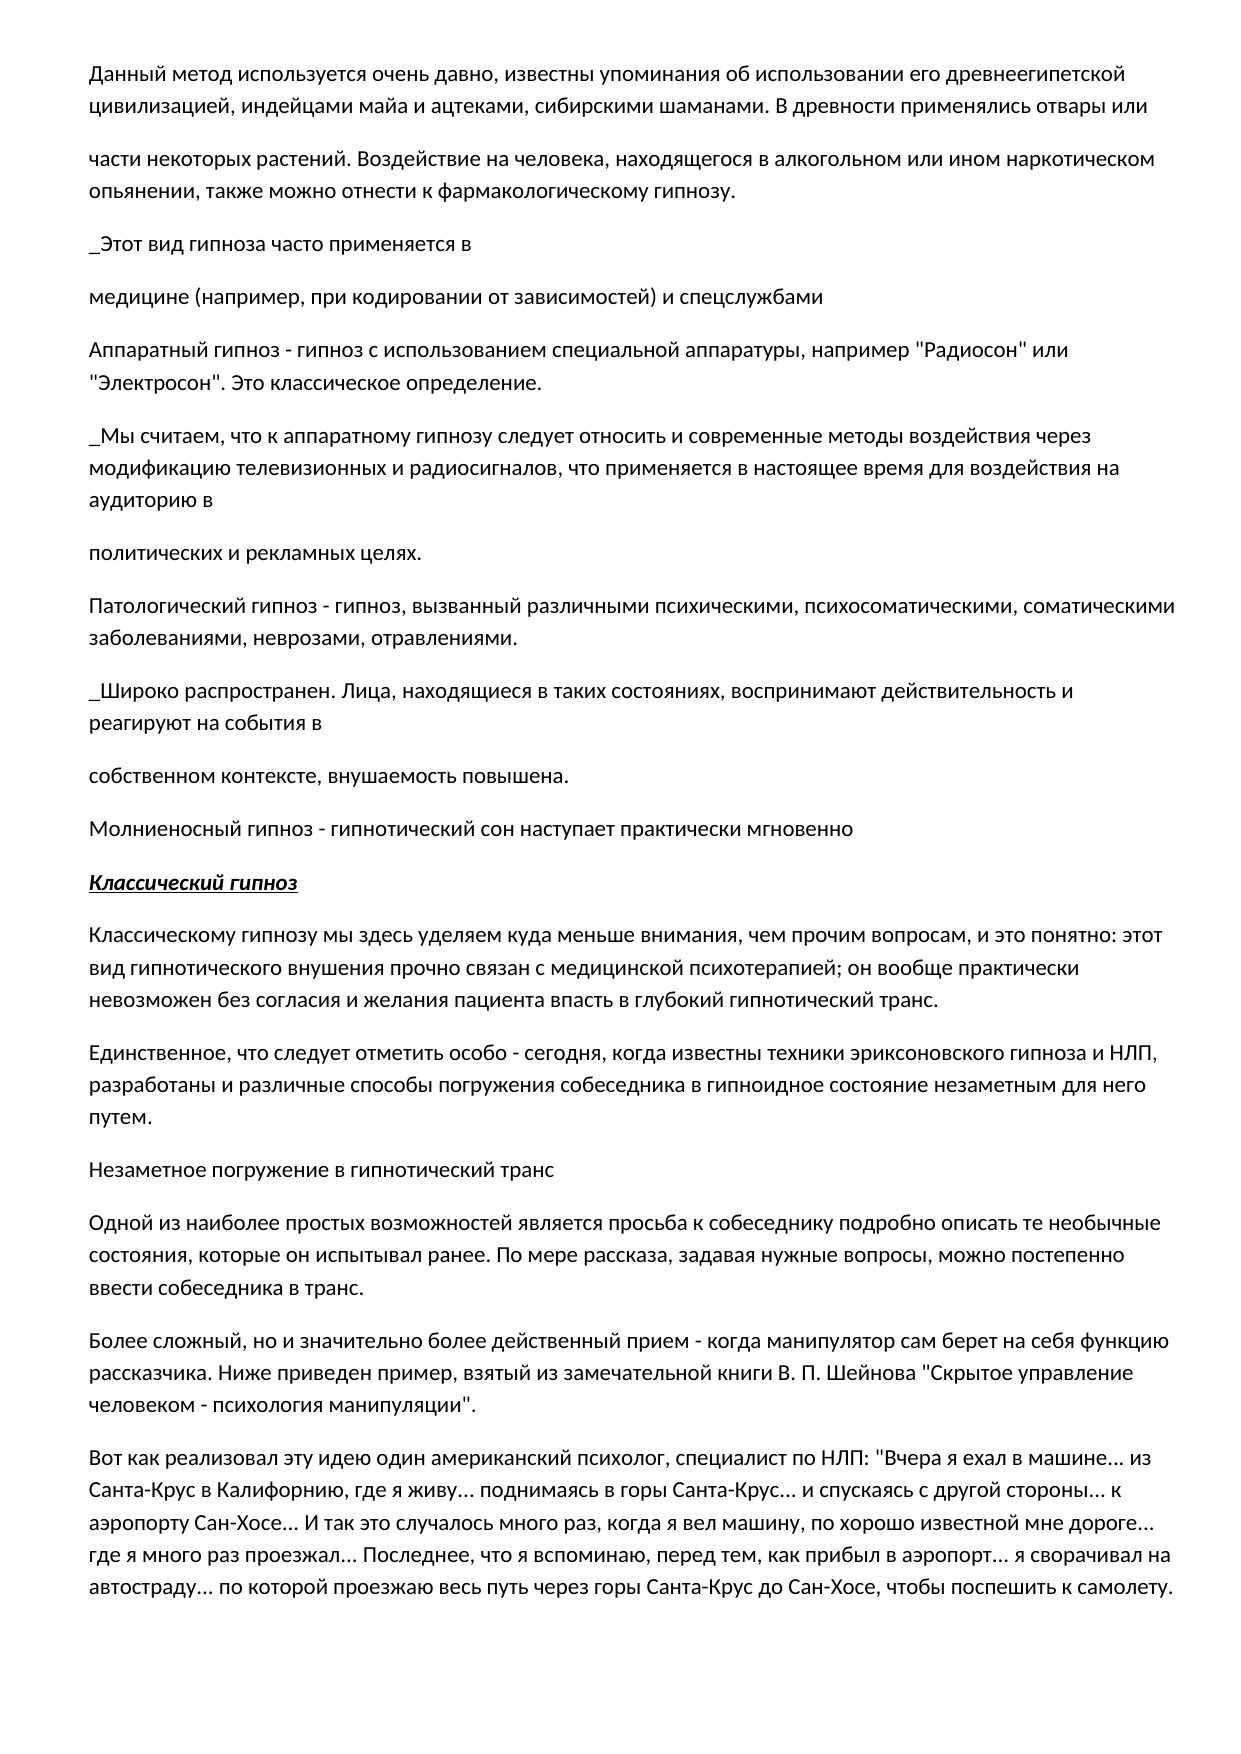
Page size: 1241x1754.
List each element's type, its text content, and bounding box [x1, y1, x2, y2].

text _Широко распространен. Лица, находящиеся в таких состояниях, воспринимают действительность и реагируют на события в [89, 676, 1181, 737]
text Патологический гипноз - гипноз, вызванный различными психическими, психосоматическими, соматическими заболеваниями, неврозами, отравлениями. [89, 591, 1181, 651]
text Незаметное погружение в гипнотический транс [89, 1155, 1181, 1183]
text медицине (например, при кодировании от зависимостей) и спецслужбами [89, 282, 1181, 311]
text части некоторых растений. Воздействие на человека, находящегося в алкогольном или ином наркотическом опьянении, также можно отнести к фармакологическому гипнозу. [89, 144, 1181, 204]
text собственном контексте, внушаемость повышена. [89, 762, 1181, 789]
text Классическому гипнозу мы здесь уделяем куда меньше внимания, чем прочим вопросам, и это понятно: этот вид гипнотического внушения прочно связан с медицинской психотерапией; он вообще практически невозможен без согласия и желания пациента впасть в глубокий гипнотический транс. [89, 921, 1181, 1013]
text _Этот вид гипноза часто применяется в [89, 229, 1181, 257]
text Более сложный, но и значительно более действенный прием - когда манипулятор сам берет на себя функцию рассказчика. Ниже приведен пример, взятый из замечательной книги В. П. Шейнова "Скрытое управление человеком - психология манипуляции". [89, 1326, 1181, 1418]
text Одной из наиболее простых возможностей является просьба к собеседнику подробно описать те необычные состояния, которые он испытывал ранее. По мере рассказа, задавая нужные вопросы, можно постепенно ввести собеседника в транс. [89, 1208, 1181, 1301]
text Вот как реализовал эту идею один американский психолог, специалист по НЛП: "Вчера я ехал в машине... из Санта-Крус в Калифорнию, где я живу... поднимаясь в горы Санта-Крус... и спускаясь с другой стороны... к аэропорту Сан-Хосе... И так это случалось много раз, когда я вел машину, по хорошо известной мне дороге... где я много раз проезжал... Последнее, что я вспоминаю, перед тем, как прибыл в аэропорт... я сворачивал на автостраду... по которой проезжаю весь путь через горы Санта-Крус до Сан-Хосе, чтобы поспешить к самолету. [89, 1443, 1181, 1600]
text политических и рекламных целях. [89, 538, 1181, 566]
text Молниеносный гипноз - гипнотический сон наступает практически мгновенно [89, 814, 1181, 843]
text _Мы считаем, что к аппаратному гипнозу следует относить и современные методы воздействия через модификацию телевизионных и радиосигналов, что применяется в настоящее время для воздействия на аудиторию в [89, 421, 1181, 513]
text Аппаратный гипноз - гипноз с использованием специальной аппаратуры, например "Радиосон" или "Электросон". Это классическое определение. [89, 336, 1181, 396]
text Единственное, что следует отметить особо - сегодня, когда известны техники эриксоновского гипноза и НЛП, разработаны и различные способы погружения собеседника в гипноидное состояние незаметным для него путем. [89, 1038, 1181, 1130]
text Классический гипноз [89, 868, 1181, 896]
text Данный метод используется очень давно, известны упоминания об использовании его древнеегипетской цивилизацией, индейцами майа и ацтеками, сибирскими шаманами. В древности применялись отвары или [89, 59, 1181, 119]
